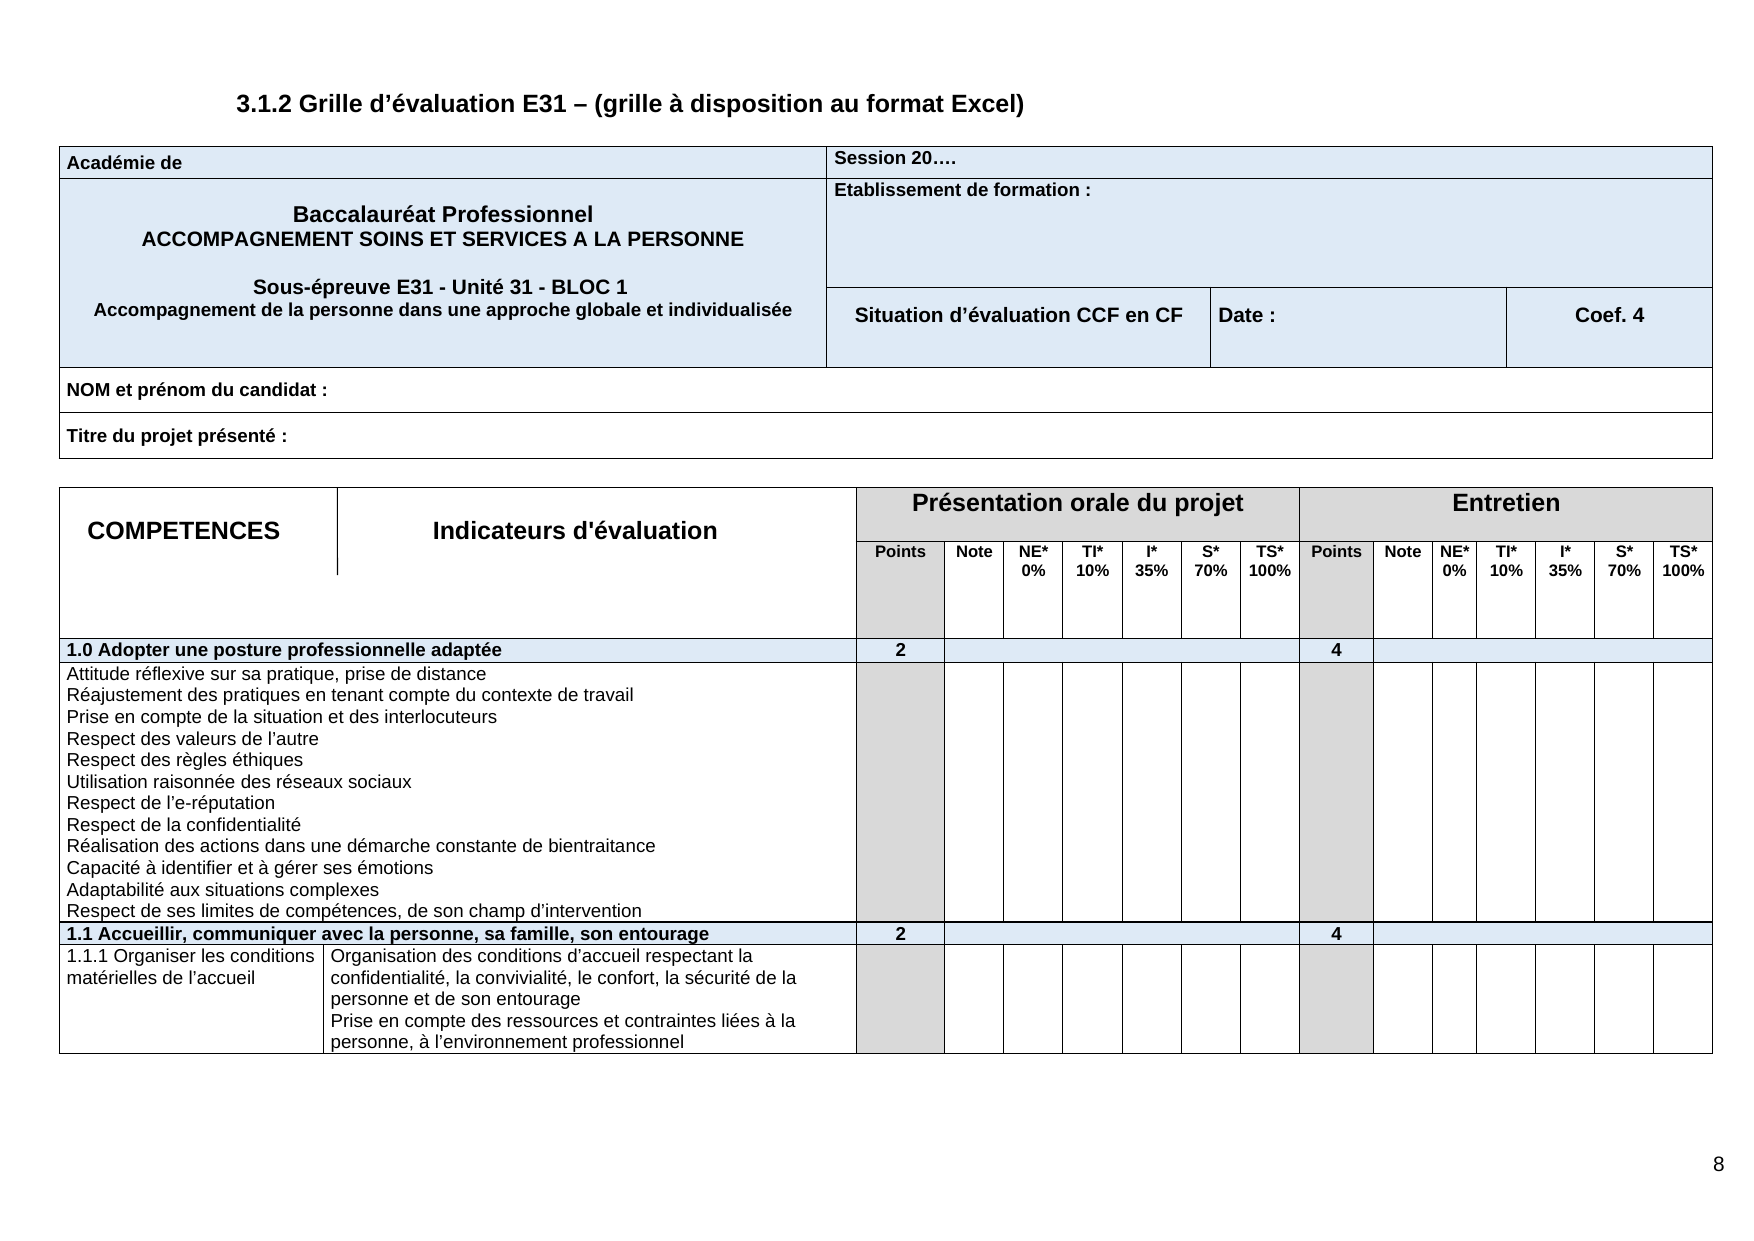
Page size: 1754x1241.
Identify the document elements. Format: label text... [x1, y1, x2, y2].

table_cell Baccalauréat Professionnel ACCOMPAGNEMENT SOINS ET SERVICES A LA PERSONNE Sous-épreuve E31 - Unité 31 - BLOC 1 Accompagnement de la personne dans une approche globale et individualisée [60, 179, 826, 367]
table_cell [1063, 663, 1122, 921]
table_cell [1182, 663, 1240, 921]
table_header Entretien [1300, 488, 1712, 541]
table_cell [1004, 663, 1062, 921]
table_cell [1300, 663, 1373, 921]
table_cell Note [945, 542, 1003, 638]
table_cell [1433, 945, 1476, 1053]
table_cell Titre du projet présenté : [60, 413, 1712, 457]
table_cell [945, 639, 1299, 662]
table_header Présentation orale du projet [857, 488, 1299, 541]
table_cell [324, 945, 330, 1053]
table_cell [945, 945, 1003, 1053]
table_cell S* 70% [1595, 542, 1653, 638]
table_cell TS* 100% [1654, 542, 1712, 638]
table_cell [1536, 663, 1594, 921]
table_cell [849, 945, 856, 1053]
table_cell Note [1374, 542, 1432, 638]
table_cell NOM et prénom du candidat : [60, 368, 1712, 412]
table_cell [1300, 945, 1373, 1053]
table_cell [1654, 945, 1712, 1053]
table_header Session 20…. [827, 147, 1712, 178]
table_cell [857, 945, 944, 1053]
table_header COMPETENCES Indicateurs d'évaluation [60, 488, 856, 638]
table_cell Date : [1211, 288, 1506, 367]
table_cell Points [857, 542, 944, 638]
table_cell [1182, 945, 1240, 1053]
table_cell Attitude réflexive sur sa pratique, prise de distance Réajustement des pratiques en tenant compte du contexte de travail Prise en compte de la situation et des interlocuteurs Respect des valeurs de l’autre Respect des règles éthiques Utilisation raisonnée des réseaux sociaux Respect de l’e-réputation Respect de la confidentialité Réalisation des actions dans une démarche constante de bientraitance Capacité à identifier et à gérer ses émotions Adaptabilité aux situations complexes Respect de ses limites de compétences, de son champ d’intervention [60, 663, 856, 921]
table_cell [1241, 663, 1299, 921]
table_cell [945, 923, 1299, 944]
table_cell [1123, 945, 1181, 1053]
table_cell [1063, 945, 1122, 1053]
table_cell [1595, 663, 1653, 921]
table_cell TS* 100% [1241, 542, 1299, 638]
table_cell 4 [1300, 639, 1373, 662]
table_cell [1241, 945, 1299, 1053]
table_cell S* 70% [1182, 542, 1240, 638]
table_cell [1374, 663, 1432, 921]
table_cell 1.0 Adopter une posture professionnelle adaptée [60, 639, 856, 662]
table_cell I* 35% [1536, 542, 1594, 638]
table_cell [1654, 663, 1712, 921]
table_cell I* 35% [1123, 542, 1181, 638]
table_cell 2 [857, 639, 944, 662]
table_cell 2 [857, 923, 944, 944]
table_cell NE* 0% [1433, 542, 1476, 638]
table_cell Coef. 4 [1507, 288, 1712, 367]
table_cell [1433, 663, 1476, 921]
table_cell [1374, 639, 1712, 662]
table_cell Situation d’évaluation CCF en CF [827, 288, 1210, 367]
table_cell 1.1.1 Organiser les conditions matérielles de l’accueil [60, 945, 323, 1053]
table_cell [1004, 945, 1062, 1053]
table_cell [1477, 945, 1535, 1053]
text 3.1.2 Grille d’évaluation E31 – (grille à disposition au format Excel) [164, 89, 1724, 117]
table_cell 4 [1300, 923, 1373, 944]
table_header Académie de [60, 147, 826, 178]
table_cell TI* 10% [1477, 542, 1535, 638]
table_cell [1477, 663, 1535, 921]
table_cell NE* 0% [1004, 542, 1062, 638]
table_cell Points [1300, 542, 1373, 638]
table_cell [1536, 945, 1594, 1053]
table_cell [1374, 945, 1432, 1053]
table_cell [945, 663, 1003, 921]
table_cell [1374, 923, 1712, 944]
table_cell [1123, 663, 1181, 921]
table_cell [857, 663, 944, 921]
table_cell Etablissement de formation : [827, 179, 1712, 287]
table_cell [1595, 945, 1653, 1053]
table_cell TI* 10% [1063, 542, 1122, 638]
table_cell 1.1 Accueillir, communiquer avec la personne, sa famille, son entourage [60, 923, 856, 944]
